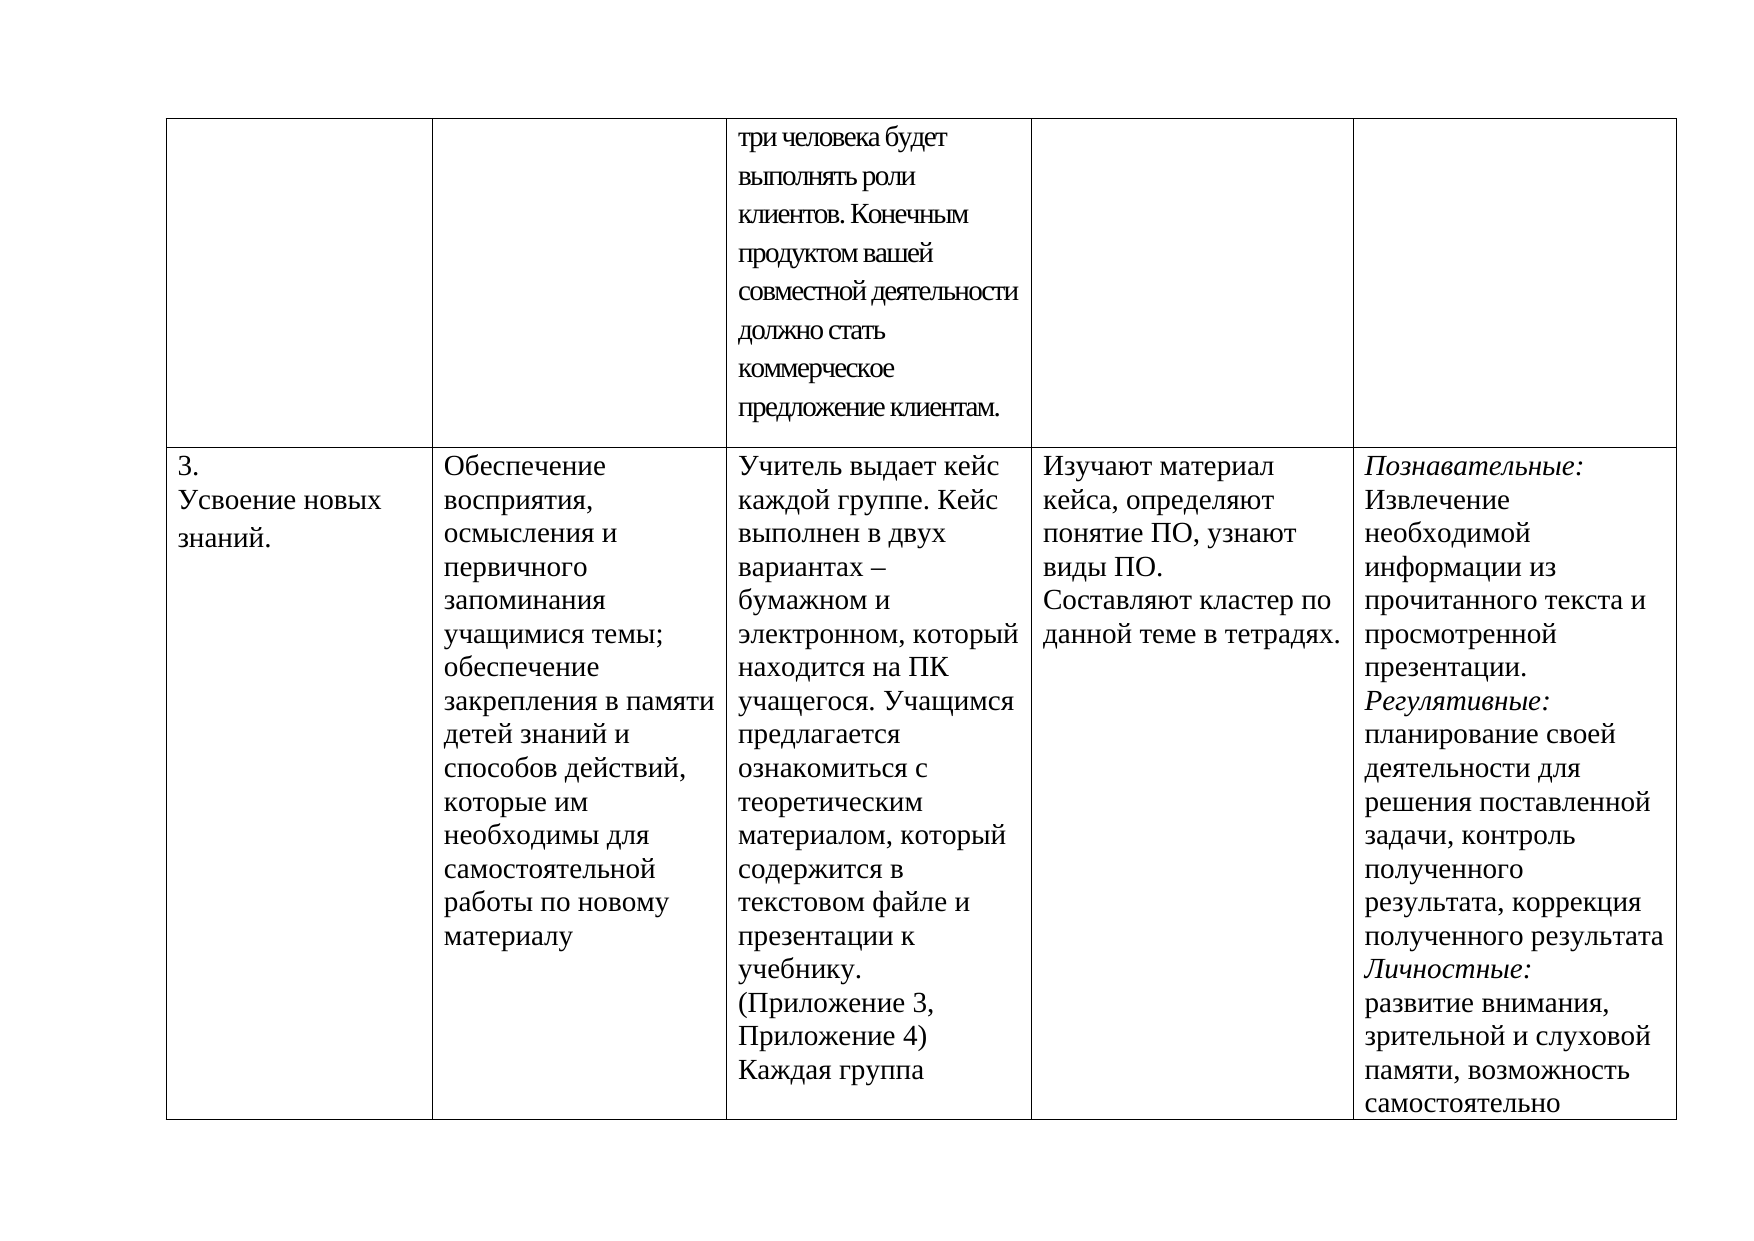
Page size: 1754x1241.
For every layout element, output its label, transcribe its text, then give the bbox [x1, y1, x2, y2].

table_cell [167, 119, 432, 447]
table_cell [167, 448, 432, 1119]
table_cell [1354, 448, 1676, 1119]
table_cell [433, 448, 726, 1119]
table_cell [1354, 119, 1676, 447]
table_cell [1032, 119, 1353, 447]
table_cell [727, 448, 1031, 1119]
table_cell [433, 119, 726, 447]
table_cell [1032, 448, 1353, 1119]
